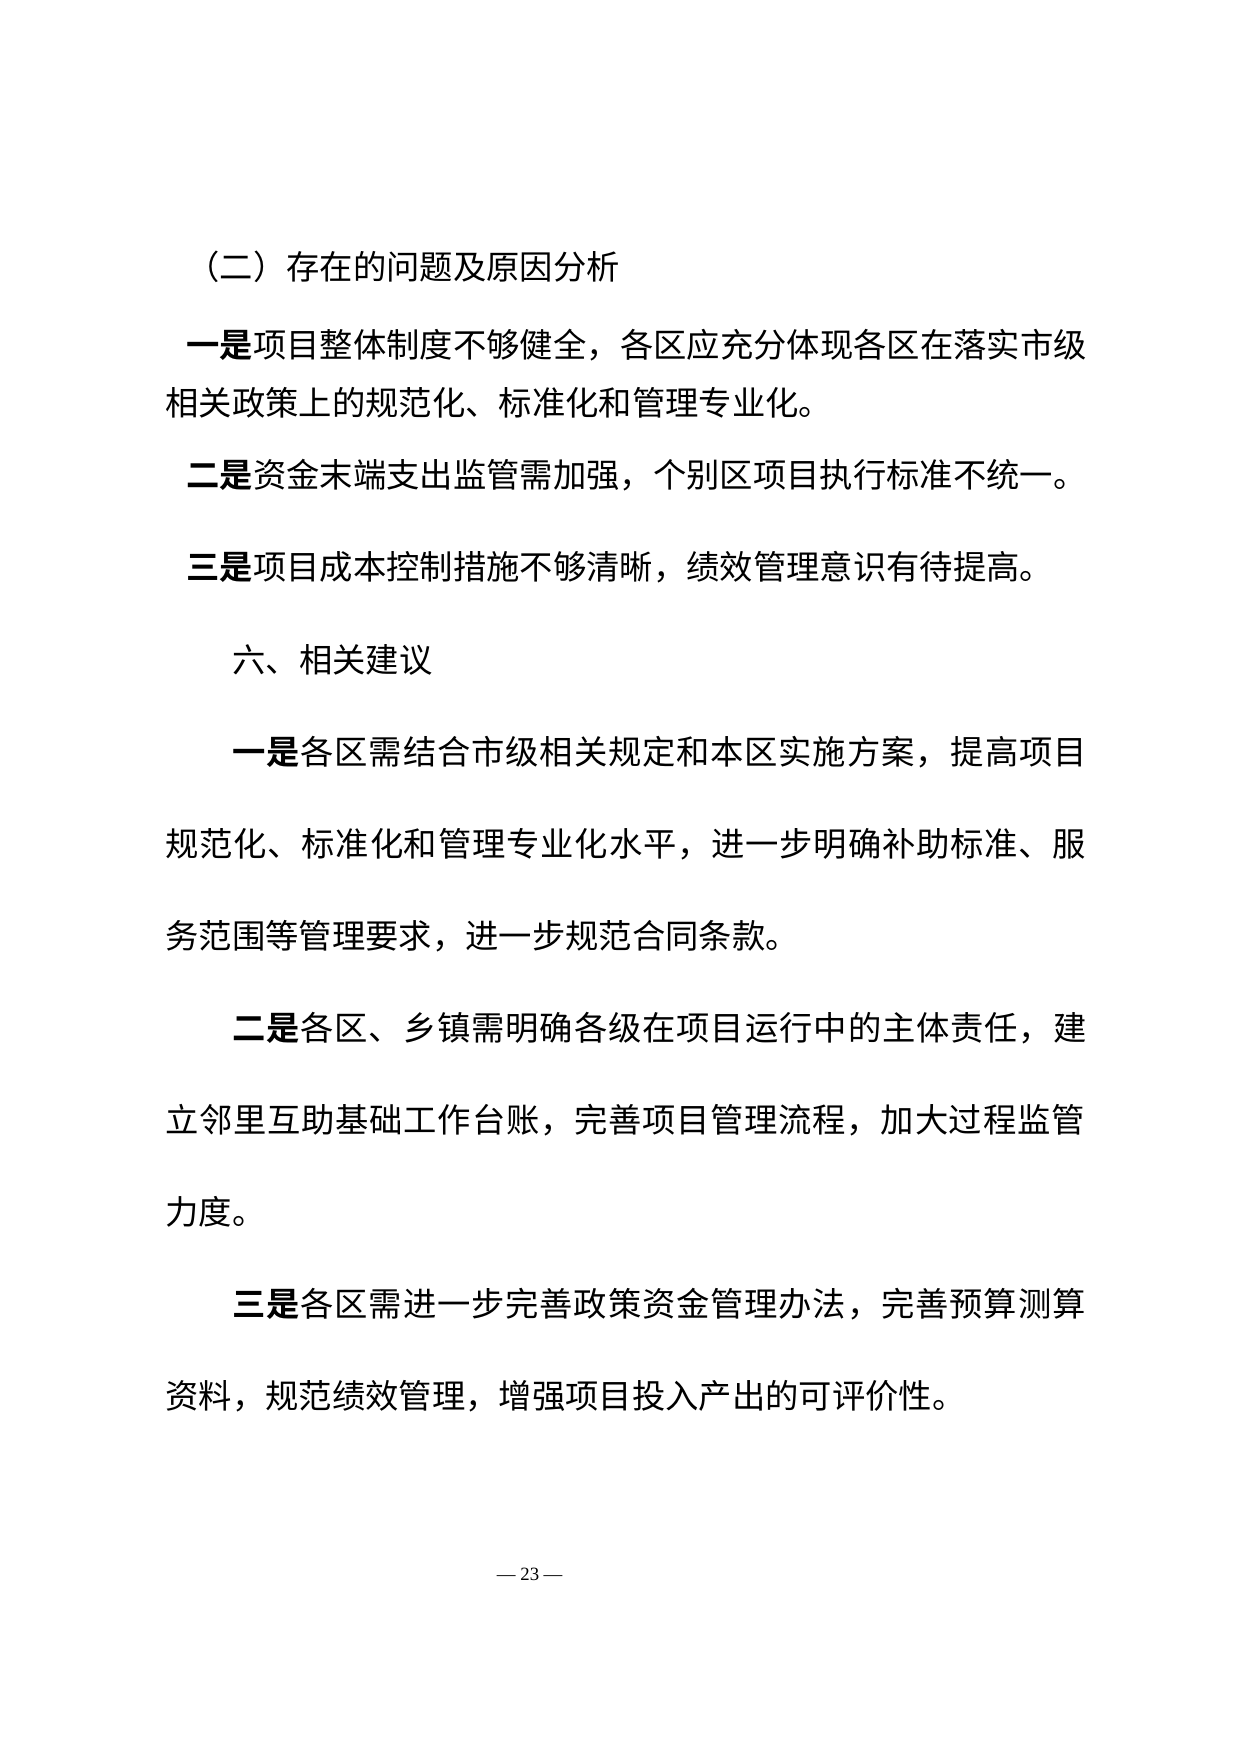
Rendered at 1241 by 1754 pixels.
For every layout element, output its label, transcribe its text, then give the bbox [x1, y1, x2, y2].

subtitle 六、相关建议 [165, 611, 1087, 703]
subtitle 三是项目成本控制措施不够清晰，绩效管理意识有待提高。 [165, 519, 1087, 611]
subtitle （二）存在的问题及原因分析 [165, 218, 1087, 311]
text 二是各区、乡镇需明确各级在项目运行中的主体责任，建立邻里互助基础工作台账，完善项目管理流程，加大过程监管力度。 [165, 980, 1087, 1256]
subtitle 一是项目整体制度不够健全，各区应充分体现各区在落实市级相关政策上的规范化、标准化和管理专业化。 [165, 311, 1087, 427]
subtitle 二是资金末端支出监管需加强，个别区项目执行标准不统一。 [165, 427, 1087, 519]
text 三是各区需进一步完善政策资金管理办法，完善预算测算资料，规范绩效管理，增强项目投入产出的可评价性。 [165, 1256, 1087, 1440]
text 一是各区需结合市级相关规定和本区实施方案，提高项目规范化、标准化和管理专业化水平，进一步明确补助标准、服务范围等管理要求，进一步规范合同条款。 [165, 703, 1087, 980]
